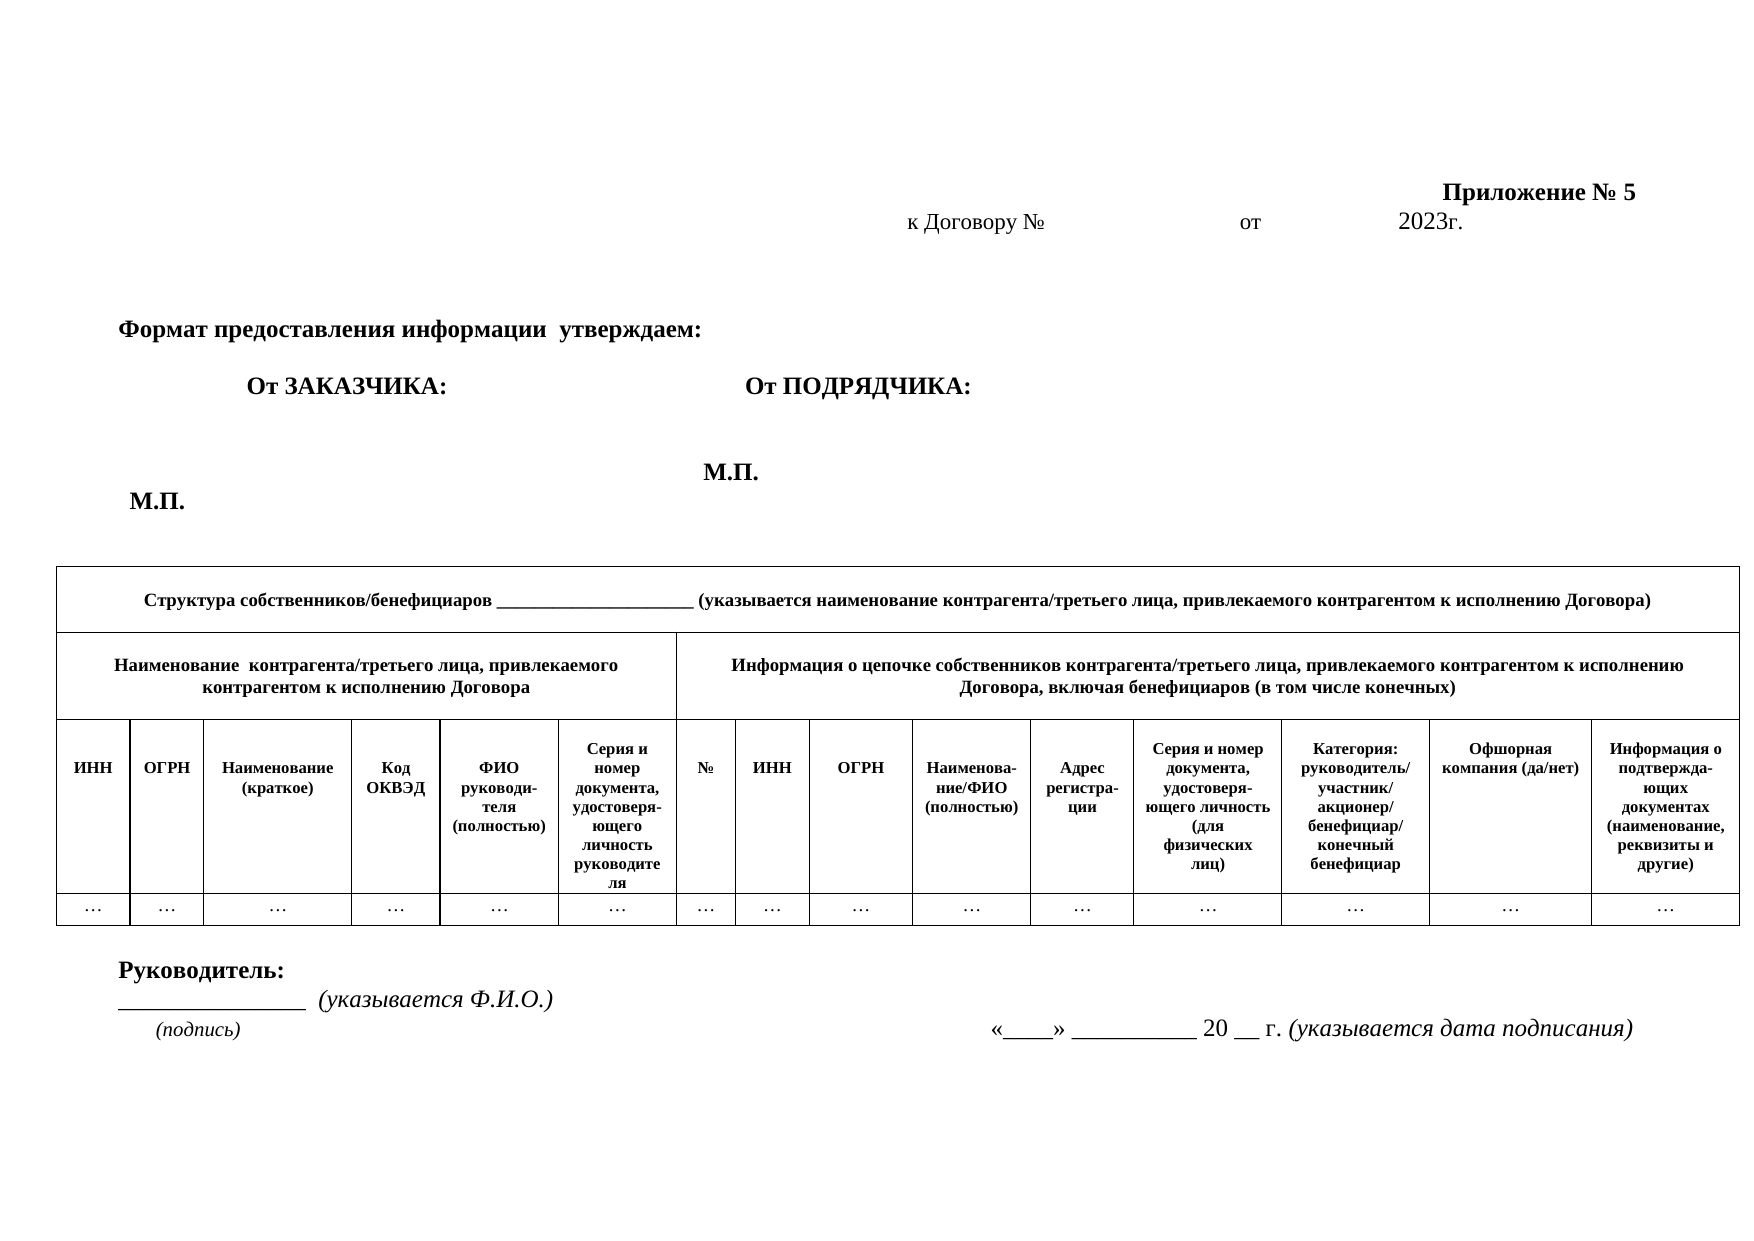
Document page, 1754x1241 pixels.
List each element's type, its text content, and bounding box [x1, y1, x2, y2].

table_cell … [1282, 894, 1429, 925]
table_cell … [677, 894, 735, 925]
text Руководитель: [118, 955, 1636, 984]
table_cell … [736, 894, 809, 925]
text к Договору № от 2023г. [118, 206, 1636, 235]
text _______________ (указывается Ф.И.О.) [118, 984, 1636, 1013]
table_cell ФИО руководи-теля (полностью) [441, 720, 558, 892]
text (подпись) «____» __________ 20 __ г. (указывается дата подписания) [118, 1013, 1636, 1041]
text Приложение № 5 [118, 177, 1636, 206]
table_cell Наименование (краткое) [204, 720, 351, 892]
table_cell Категория: руководитель/ участник/ акционер/ бенефициар/ конечный бенефициар [1282, 720, 1429, 892]
table_cell Офшорная компания (да/нет) [1430, 720, 1591, 892]
table_cell … [352, 894, 439, 925]
table_cell … [441, 894, 558, 925]
table_cell … [1134, 894, 1281, 925]
table_cell … [131, 894, 203, 925]
table_cell … [1592, 894, 1739, 925]
table_cell Код ОКВЭД [352, 720, 439, 892]
table_cell М.П. [118, 400, 661, 515]
table_cell … [810, 894, 912, 925]
table_cell ОГРН [810, 720, 912, 892]
text Формат предоставления информации утверждаем: [118, 314, 1636, 342]
table_cell Адрес регистра- ции [1031, 720, 1133, 892]
table_cell Серия и номер документа, удостоверя-ющего личность руководителя [559, 720, 676, 892]
table_cell Наименова-ние/ФИО (полностью) [913, 720, 1030, 892]
table_cell Информация о цепочке собственников контрагента/третьего лица, привлекаемого контрагентом к исполнению Договора, включая бенефициаров (в том числе конечных) [677, 633, 1739, 719]
table_cell … [57, 894, 129, 925]
table_cell … [204, 894, 351, 925]
table_cell ОГРН [131, 720, 203, 892]
table_cell … [913, 894, 1030, 925]
table_cell … [1031, 894, 1133, 925]
table_cell … [1430, 894, 1591, 925]
table_cell Наименование контрагента/третьего лица, привлекаемого контрагентом к исполнению Договора [57, 633, 676, 719]
table_header От ПОДРЯДЧИКА: [604, 371, 1108, 400]
table_cell ИНН [57, 720, 129, 892]
table_cell М.П. [661, 400, 1192, 515]
table_header От ЗАКАЗЧИКА: [118, 371, 604, 400]
table_cell Информация о подтвержда-ющих документах (наименование, реквизиты и другие) [1592, 720, 1739, 892]
table_cell № [677, 720, 735, 892]
table_header Структура собственников/бенефициаров _____________________ (указывается наименование контрагента/третьего лица, привлекаемого контрагентом к исполнению Договора) [57, 567, 1739, 632]
table_cell Серия и номер документа, удостоверя- ющего личность (для физических лиц) [1134, 720, 1281, 892]
table_cell … [559, 894, 676, 925]
table_cell ИНН [736, 720, 809, 892]
